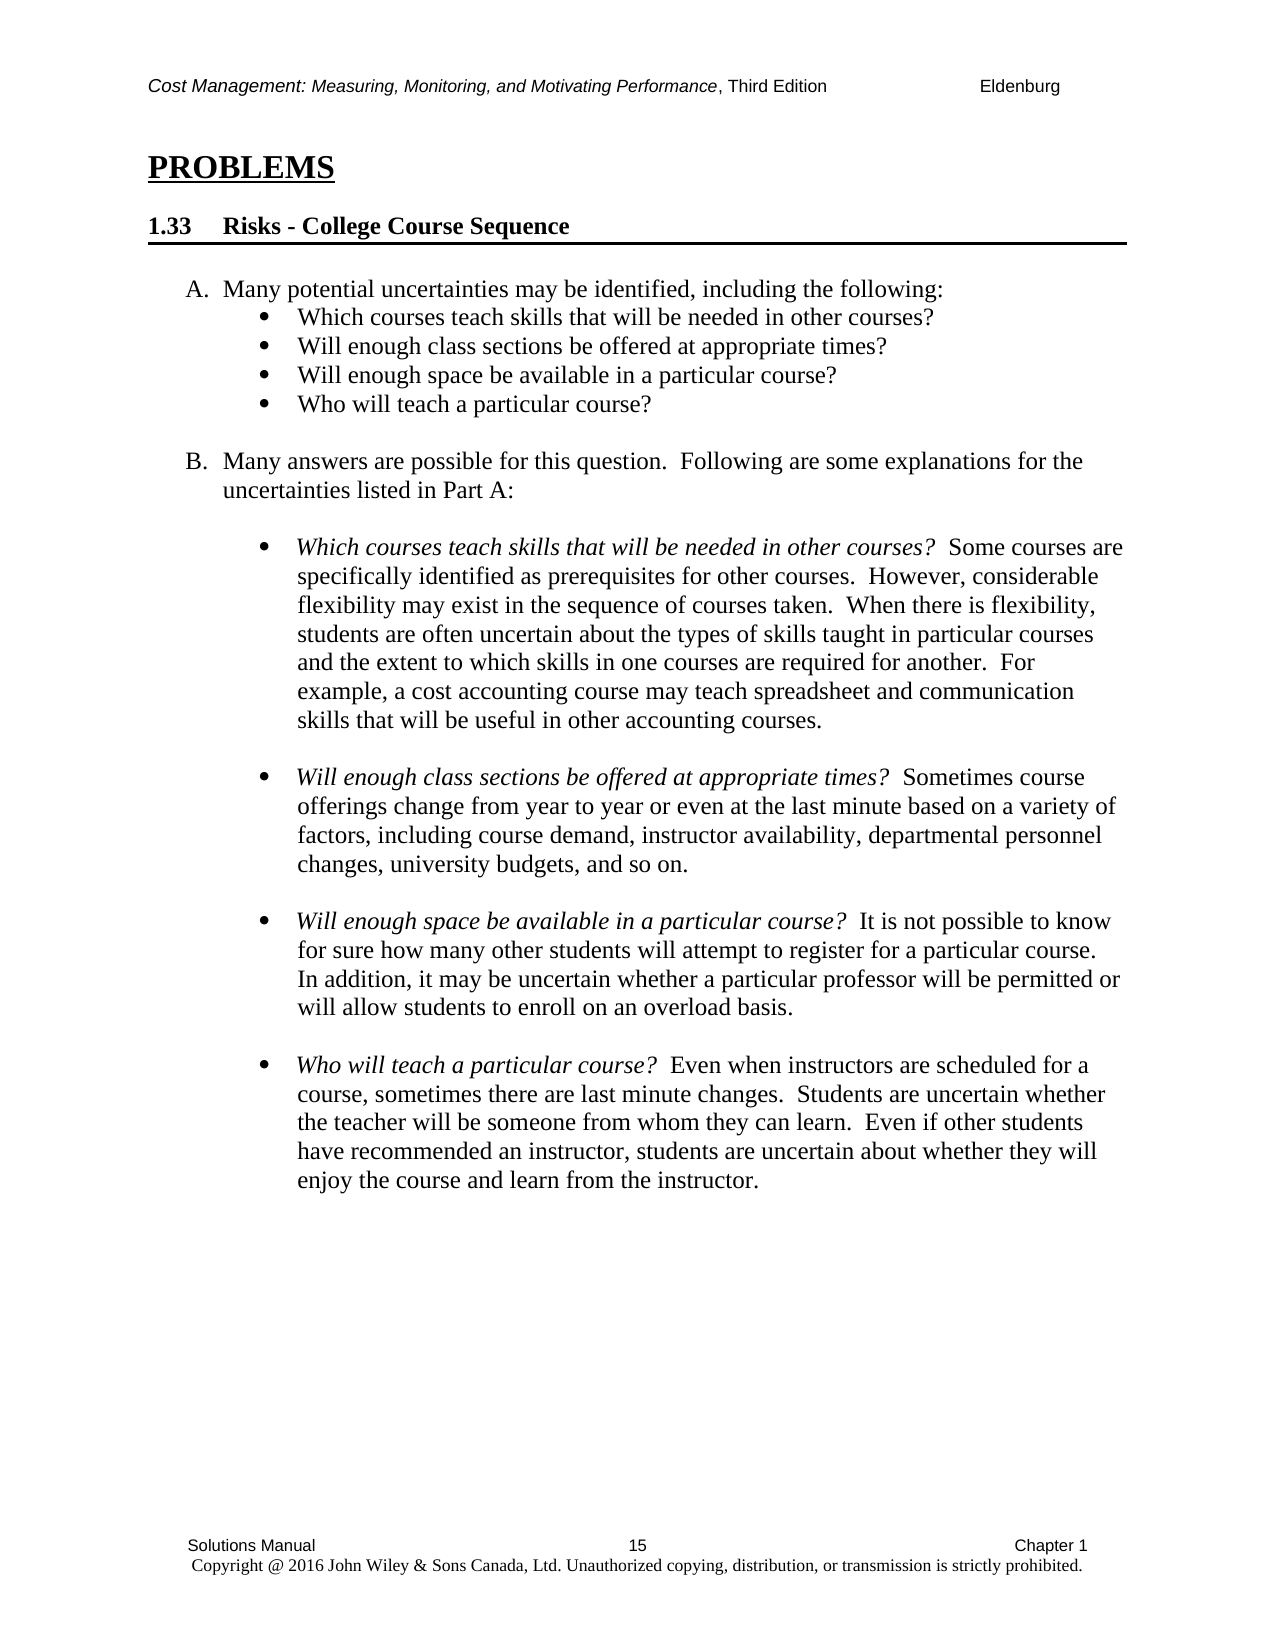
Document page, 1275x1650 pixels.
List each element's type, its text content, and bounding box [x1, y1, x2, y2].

text A. Many potential uncertainties may be identified, including the following: [185, 274, 1127, 302]
list Who will teach a particular course? [260, 389, 1127, 417]
text B. Many answers are possible for this question. Following are some explanations for the uncertainties listed in Part A: [185, 446, 1127, 504]
list Who will teach a particular course? Even when instructors are scheduled for a course, sometimes there are last minute changes. Students are uncertain whether the teacher will be someone from whom they can learn. Even if other students have recommended an instructor, students are uncertain about whether they will enjoy the course and learn from the instructor. [260, 1050, 1127, 1194]
list Will enough space be available in a particular course? It is not possible to know for sure how many other students will attempt to register for a particular course. In addition, it may be uncertain whether a particular professor will be permitted or will allow students to enroll on an overload basis. [260, 906, 1127, 1021]
list Which courses teach skills that will be needed in other courses? [260, 302, 1127, 331]
list Will enough space be available in a particular course? [260, 360, 1127, 389]
subtitle PROBLEMS [148, 148, 1127, 186]
list Which courses teach skills that will be needed in other courses? Some courses are specifically identified as prerequisites for other courses. However, considerable flexibility may exist in the sequence of courses taken. When there is flexibility, students are often uncertain about the types of skills taught in particular courses and the extent to which skills in one courses are required for another. For example, a cost accounting course may teach spreadsheet and communication skills that will be useful in other accounting courses. [260, 532, 1127, 734]
text 1.33 Risks - College Course Sequence [148, 211, 1127, 242]
list Will enough class sections be offered at appropriate times? Sometimes course offerings change from year to year or even at the last minute based on a variety of factors, including course demand, instructor availability, departmental personnel changes, university budgets, and so on. [260, 762, 1127, 877]
list Will enough class sections be offered at appropriate times? [260, 331, 1127, 360]
